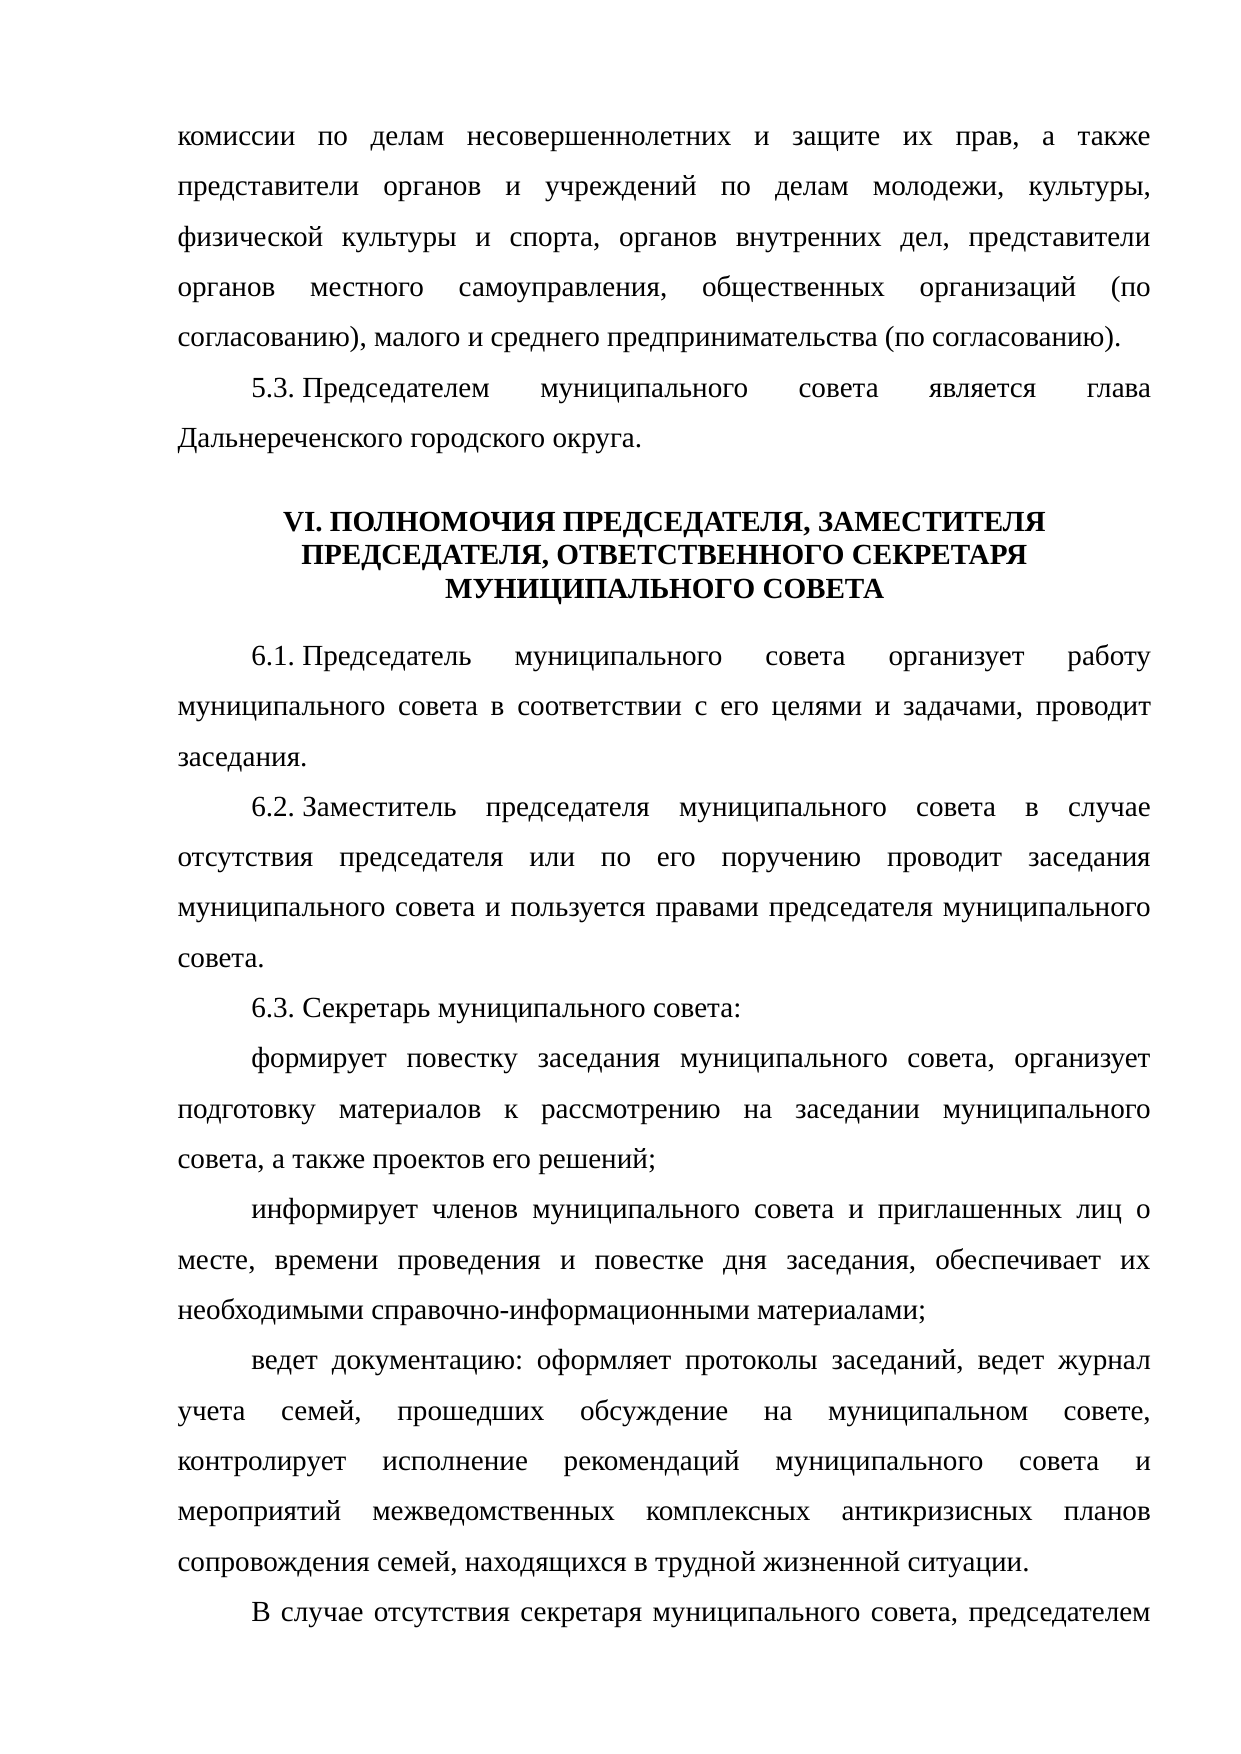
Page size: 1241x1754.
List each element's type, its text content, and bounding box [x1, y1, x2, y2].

text информирует членов муниципального совета и приглашенных лиц о месте, времени проведения и повестке дня заседания, обеспечивает их необходимыми справочно-информационными материалами; [177, 1191, 1152, 1326]
text VI. ПОЛНОМОЧИЯ ПРЕДСЕДАТЕЛЯ, ЗАМЕСТИТЕЛЯ ПРЕДСЕДАТЕЛЯ, ОТВЕТСТВЕННОГО СЕКРЕТАРЯ [177, 504, 1152, 571]
text 6.2. Заместитель председателя муниципального совета в случае отсутствия председателя или по его поручению проводит заседания муниципального совета и пользуется правами председателя муниципального совета. [177, 789, 1152, 973]
text МУНИЦИПАЛЬНОГО СОВЕТА [177, 571, 1152, 604]
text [177, 1594, 1152, 1627]
text 6.1..Председатель муниципального совета организует работу муниципального совета в соответствии с его целями и задачами, проводит заседания. [177, 638, 1152, 772]
text 5.3. Председателем муниципального совета является глава Дальнереченского городского округа. [177, 370, 1152, 453]
text формирует повестку заседания муниципального совета, организует подготовку материалов к рассмотрению на заседании муниципального совета, а также проектов его решений; [177, 1041, 1152, 1175]
text ведет документацию: оформляет протоколы заседаний, ведет журнал учета семей, прошедших обсуждение на муниципальном совете, контролирует исполнение рекомендаций муниципального совета и мероприятий межведомственных комплексных антикризисных планов сопровождения семей, находящихся в трудной жизненной ситуации. [177, 1342, 1152, 1577]
text 6.3. Секретарь муниципального совета: [177, 990, 1152, 1024]
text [177, 118, 1152, 353]
